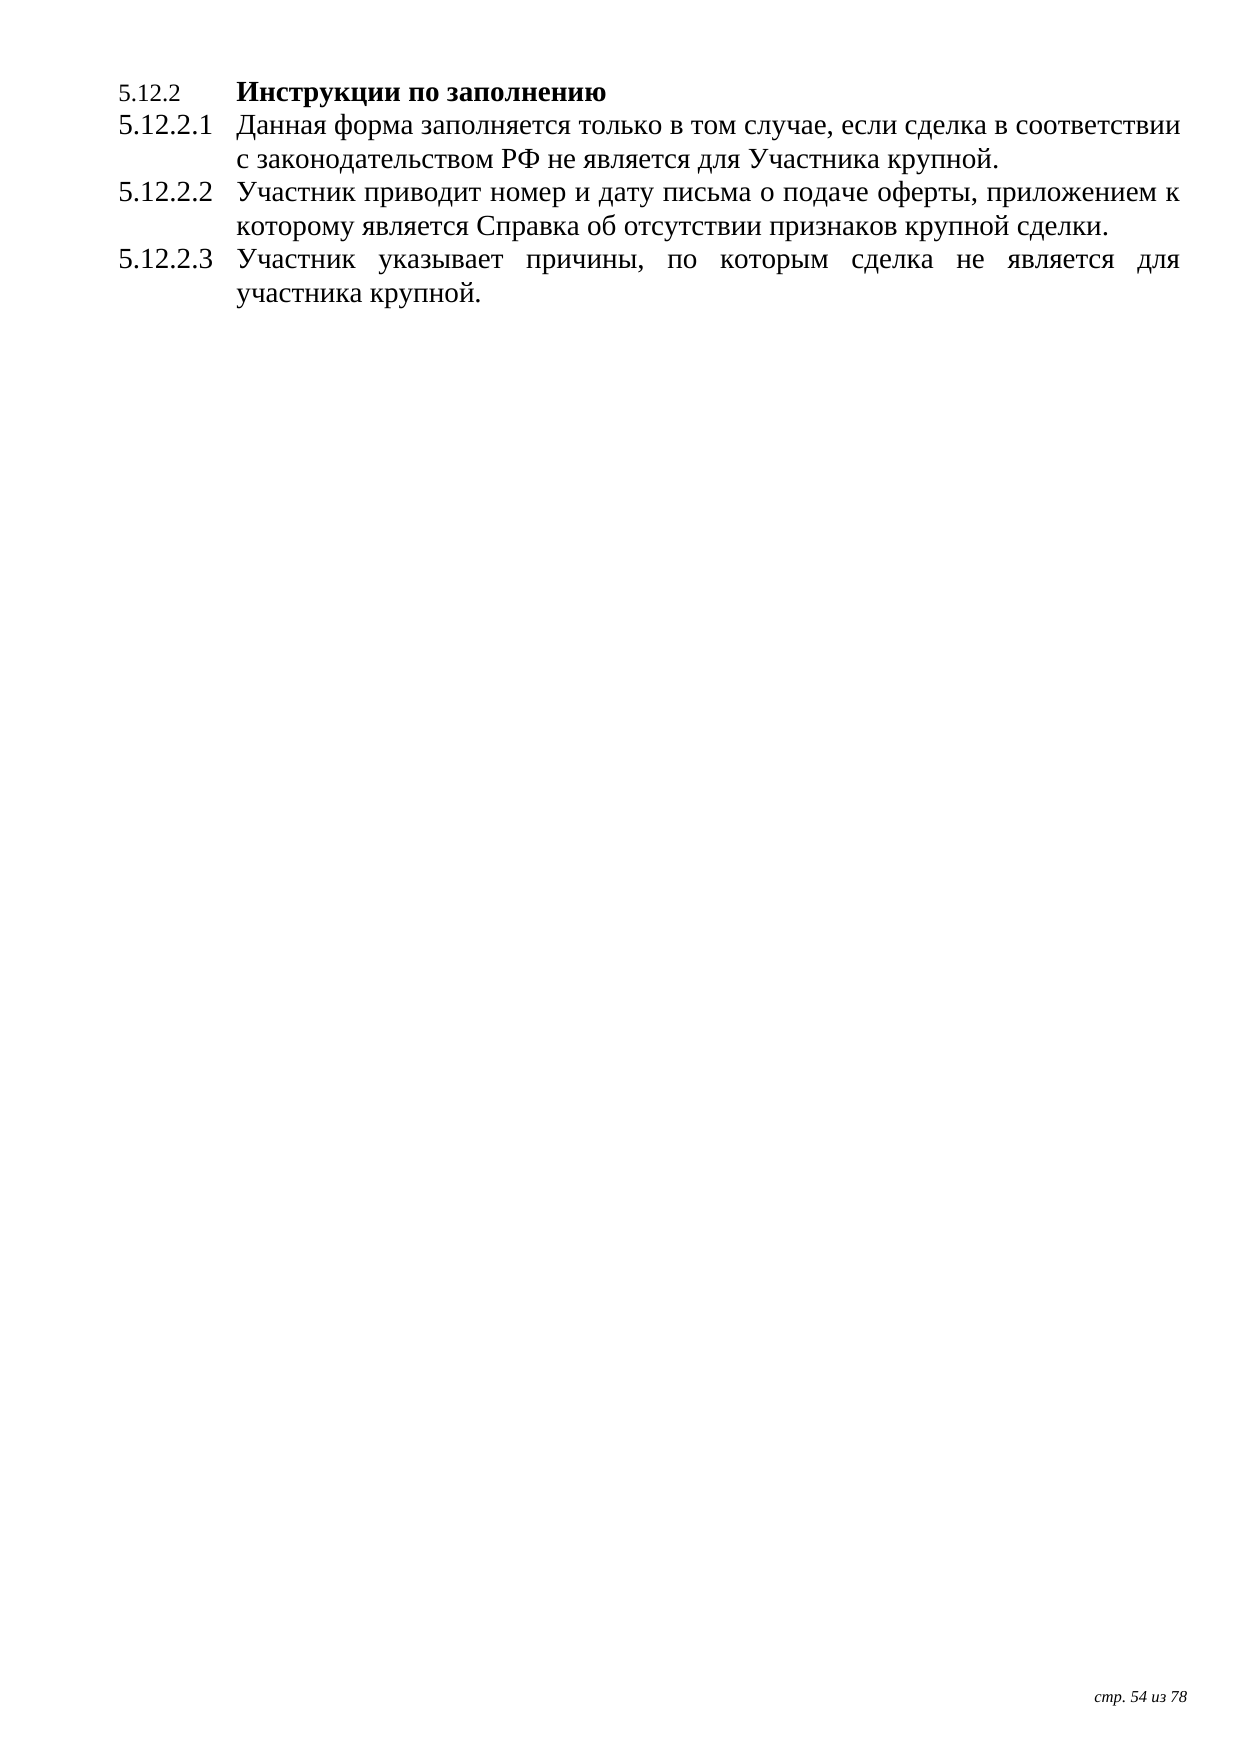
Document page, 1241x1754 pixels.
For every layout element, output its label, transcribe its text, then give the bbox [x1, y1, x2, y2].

list Данная форма заполняется только в том случае, если сделка в соответствии с законодательством РФ не является для Участника крупной. [118, 107, 1181, 174]
list Участник указывает причины, по которым сделка не является для участника крупной. [118, 242, 1181, 309]
list Инструкции по заполнению [118, 74, 1181, 107]
list Участник приводит номер и дату письма о подаче оферты, приложением к которому является Справка об отсутствии признаков крупной сделки. [118, 174, 1181, 242]
